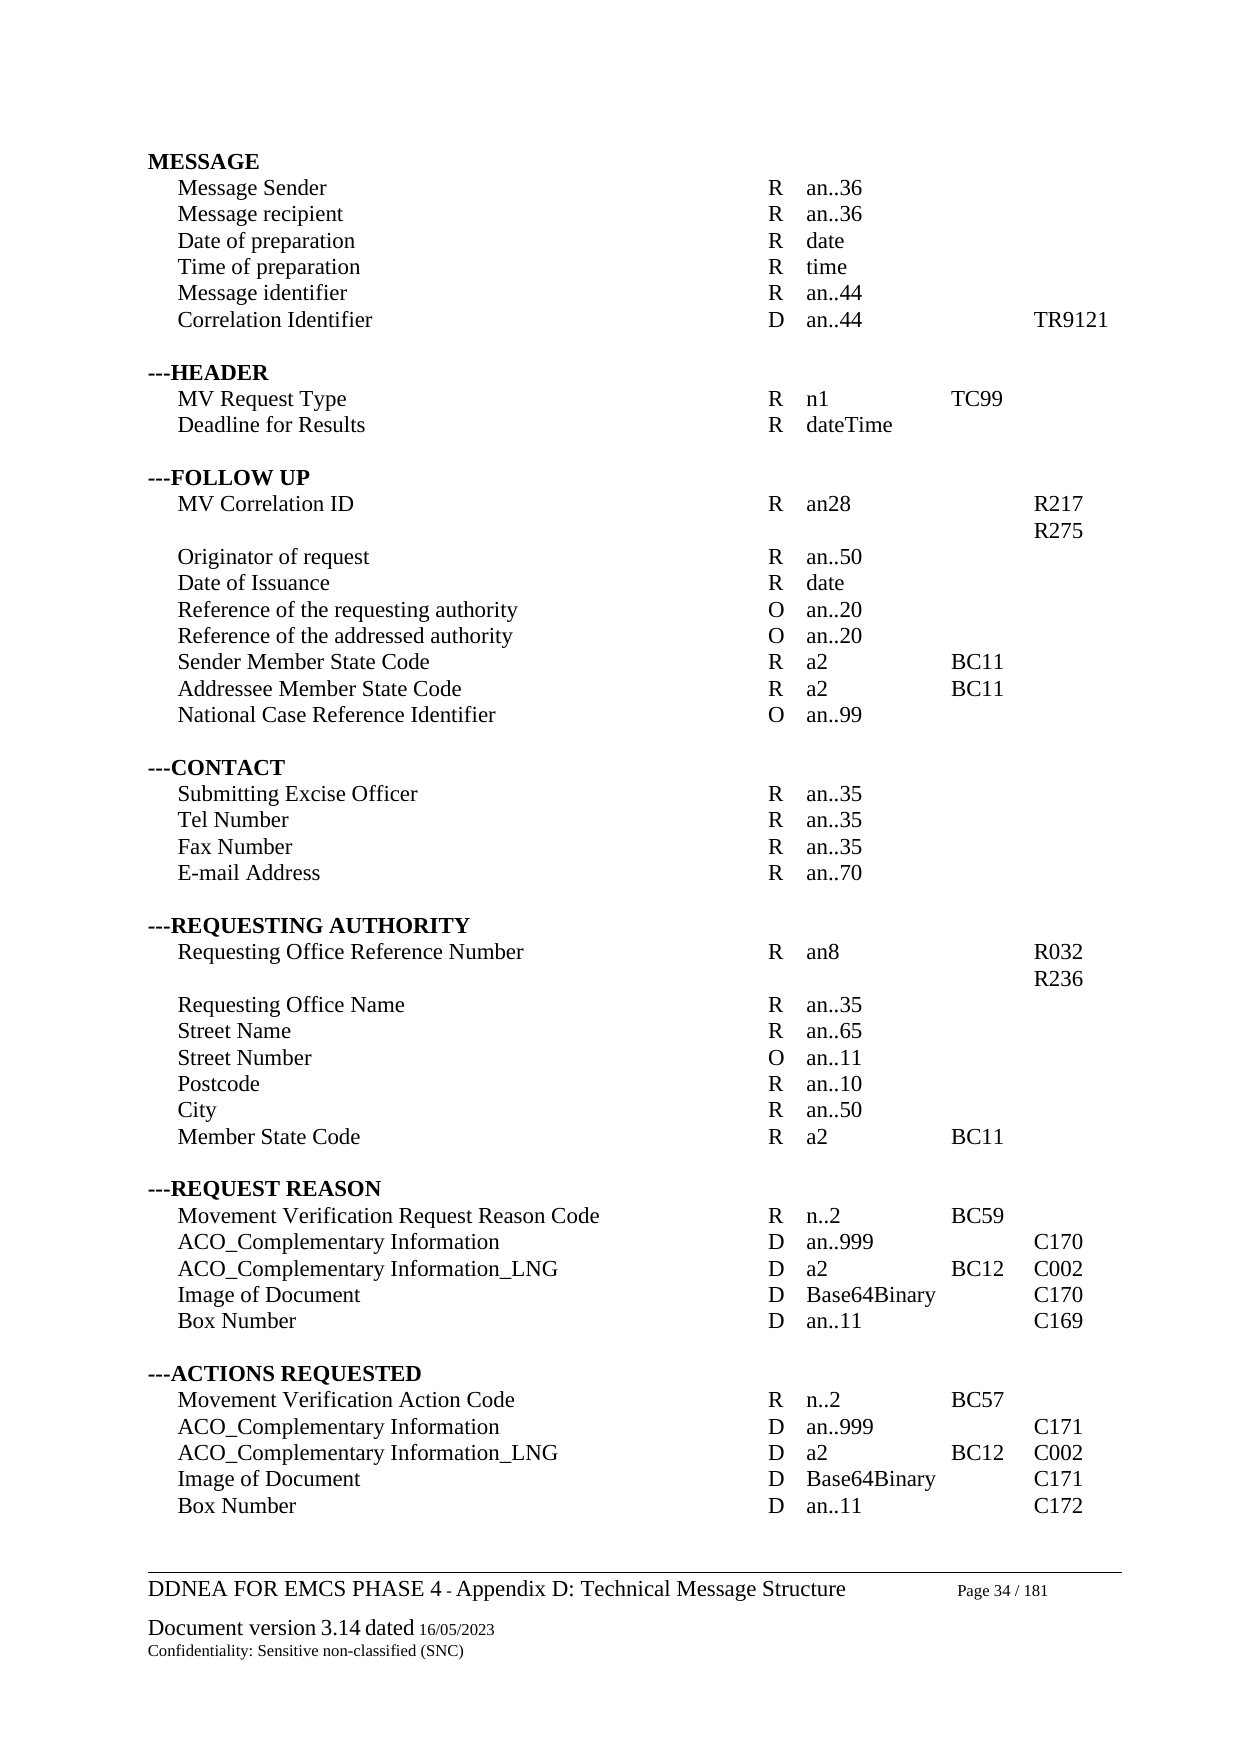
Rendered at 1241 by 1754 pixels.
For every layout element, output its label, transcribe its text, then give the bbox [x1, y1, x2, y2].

text R236 [148, 965, 1122, 991]
text Deadline for Results R dateTime [148, 411, 1122, 438]
text ACO_Complementary Information D an..999 C170 [148, 1228, 1122, 1254]
text Addressee Member State Code R a2 BC11 [148, 675, 1122, 701]
text City R an..50 [148, 1096, 1122, 1123]
text Sender Member State Code R a2 BC11 [148, 648, 1122, 675]
text Street Name R an..65 [148, 1017, 1122, 1044]
text Message identifier R an..44 [148, 279, 1122, 306]
text Date of preparation R date [148, 227, 1122, 253]
text MESSAGE [148, 148, 1122, 174]
text Box Number D an..11 C172 [148, 1492, 1122, 1518]
text Tel Number R an..35 [148, 807, 1122, 833]
text Fax Number R an..35 [148, 833, 1122, 859]
text Message Sender R an..36 [148, 174, 1122, 200]
text National Case Reference Identifier O an..99 [148, 701, 1122, 727]
text Reference of the addressed authority O an..20 [148, 622, 1122, 648]
text Street Number O an..11 [148, 1044, 1122, 1070]
text MV Correlation ID R an28 R217 [148, 490, 1122, 517]
text Time of preparation R time [148, 253, 1122, 279]
text Postcode R an..10 [148, 1070, 1122, 1096]
text ---ACTIONS REQUESTED [148, 1360, 1122, 1386]
text Originator of request R an..50 [148, 543, 1122, 569]
text Image of Document D Base64Binary C170 [148, 1281, 1122, 1307]
text R275 [148, 517, 1122, 543]
text E-mail Address R an..70 [148, 859, 1122, 886]
text Movement Verification Request Reason Code R n..2 BC59 [148, 1202, 1122, 1228]
text ACO_Complementary Information_LNG D a2 BC12 C002 [148, 1439, 1122, 1465]
text Reference of the requesting authority O an..20 [148, 596, 1122, 622]
text Submitting Excise Officer R an..35 [148, 780, 1122, 807]
text ---FOLLOW UP [148, 464, 1122, 490]
text Date of Issuance R date [148, 569, 1122, 596]
text Requesting Office Reference Number R an8 R032 [148, 938, 1122, 965]
text ---REQUEST REASON [148, 1176, 1122, 1202]
text ACO_Complementary Information D an..999 C171 [148, 1413, 1122, 1439]
text ---CONTACT [148, 754, 1122, 780]
text Message recipient R an..36 [148, 200, 1122, 227]
text Member State Code R a2 BC11 [148, 1123, 1122, 1149]
text ACO_Complementary Information_LNG D a2 BC12 C002 [148, 1254, 1122, 1281]
text Image of Document D Base64Binary C171 [148, 1465, 1122, 1492]
text Requesting Office Name R an..35 [148, 991, 1122, 1017]
text ---HEADER [148, 358, 1122, 385]
text ---REQUESTING AUTHORITY [148, 912, 1122, 938]
text Box Number D an..11 C169 [148, 1307, 1122, 1334]
text Movement Verification Action Code R n..2 BC57 [148, 1386, 1122, 1413]
text Correlation Identifier D an..44 TR9121 [148, 306, 1122, 332]
text MV Request Type R n1 TC99 [148, 385, 1122, 411]
